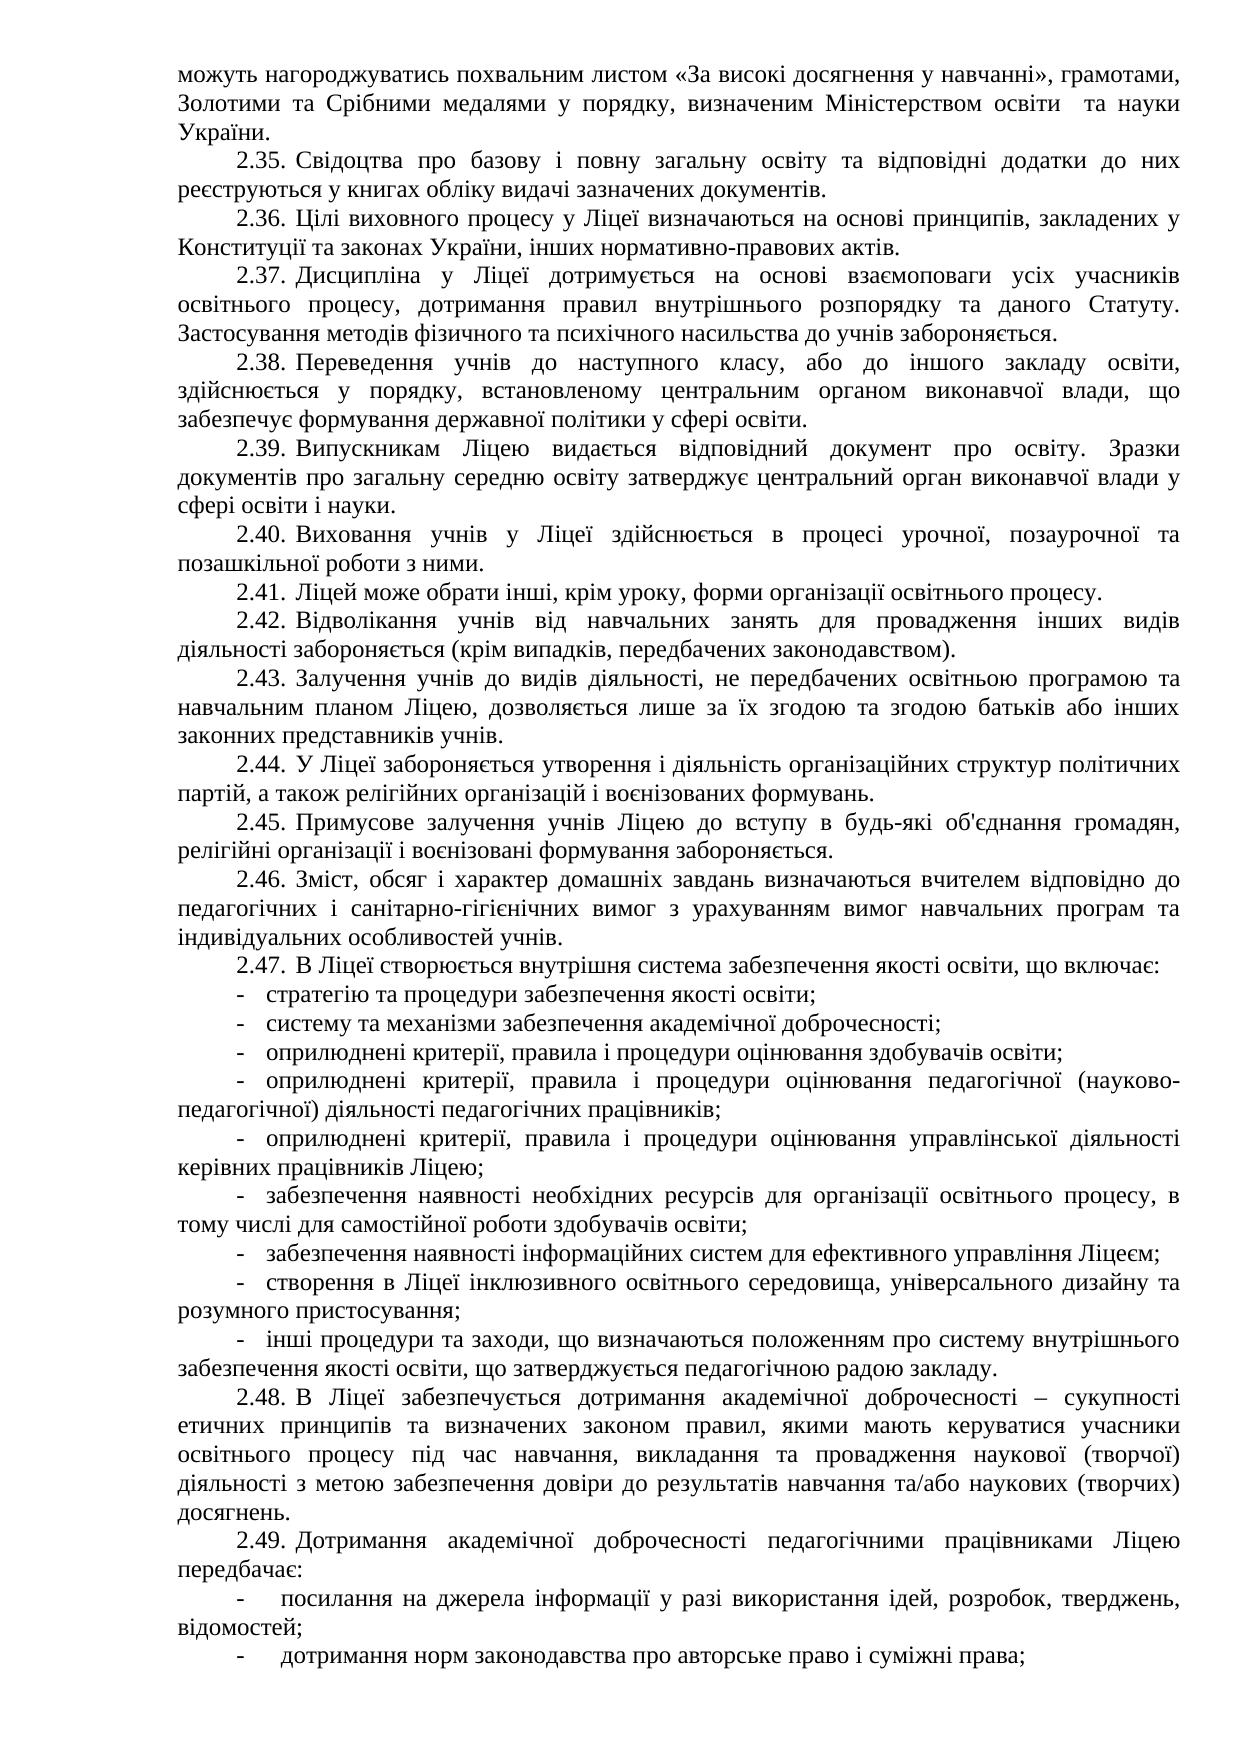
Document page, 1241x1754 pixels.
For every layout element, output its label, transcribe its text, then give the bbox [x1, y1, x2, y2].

text 2.38. Переведення учнів до наступного класу, або до іншого закладу освіти, здійснюється у порядку, встановленому центральним органом виконавчої влади, що забезпечує формування державної політики у сфері освіти. [177, 347, 1181, 433]
text 2.47. В Ліцеї створюється внутрішня система забезпечення якості освіти, що включає: [177, 950, 1181, 979]
text 2.45. Примусове залучення учнів Ліцею до вступу в будь-які об'єднання громадян, релігійні організації і воєнізовані формування забороняється. [177, 807, 1181, 864]
text 2.46. Зміст, обсяг і характер домашніх завдань визначаються вчителем відповідно до педагогічних і санітарно-гігієнічних вимог з урахуванням вимог навчальних програм та індивідуальних особливостей учнів. [177, 864, 1181, 950]
text - стратегію та процедури забезпечення якості освіти; [177, 979, 1181, 1008]
text 2.41. Ліцей може обрати інші, крім уроку, форми організації освітнього процесу. [177, 577, 1181, 605]
text 2.42. Відволікання учнів від навчальних занять для провадження інших видів діяльності забороняється (крім випадків, передбачених законодавством). [177, 605, 1181, 663]
text - оприлюднені критерії, правила і процедури оцінювання управлінської діяльності керівних працівників Ліцею; [177, 1123, 1181, 1180]
text - оприлюднені критерії, правила і процедури оцінювання здобувачів освіти; [177, 1037, 1181, 1065]
text - оприлюднені критерії, правила і процедури оцінювання педагогічної (науково-педагогічної) діяльності педагогічних працівників; [177, 1065, 1181, 1123]
text - забезпечення наявності необхідних ресурсів для організації освітнього процесу, в тому числі для самостійної роботи здобувачів освіти; [177, 1180, 1181, 1238]
text 2.43. Залучення учнів до видів діяльності, не передбачених освітньою програмою та навчальним планом Ліцею, дозволяється лише за їх згодою та згодою батьків або інших законних представників учнів. [177, 663, 1181, 749]
text 2.37. Дисципліна у Ліцеї дотримується на основі взаємоповаги усіх учасників освітнього процесу, дотримання правил внутрішнього розпорядку та даного Статуту. Застосування методів фізичного та психічного насильства до учнів забороняється. [177, 260, 1181, 347]
text 2.44. У Ліцеї забороняється утворення і діяльність організаційних структур політичних партій, а також релігійних організацій і воєнізованих формувань. [177, 749, 1181, 807]
text 2.39. Випускникам Ліцею видається відповідний документ про освіту. Зразки документів про загальну середню освіту затверджує центральний орган виконавчої влади у сфері освіти і науки. [177, 433, 1181, 519]
text - посилання на джерела інформації у разі використання ідей, розробок, тверджень, відомостей; [177, 1583, 1181, 1640]
text 2.49. Дотримання академічної доброчесності педагогічними працівниками Ліцею передбачає: [177, 1525, 1181, 1583]
text - систему та механізми забезпечення академічної доброчесності; [177, 1008, 1181, 1037]
text 2.36. Цілі виховного процесу у Ліцеї визначаються на основі принципів, закладених у Конституції та законах України, інших нормативно-правових актів. [177, 203, 1181, 260]
text - інші процедури та заходи, що визначаються положенням про систему внутрішнього забезпечення якості освіти, що затверджується педагогічною радою закладу. [177, 1324, 1181, 1382]
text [177, 59, 1181, 145]
text - дотримання норм законодавства про авторське право і суміжні права; [177, 1640, 1181, 1669]
text 2.48. В Ліцеї забезпечується дотримання академічної доброчесності – сукупності етичних принципів та визначених законом правил, якими мають керуватися учасники освітнього процесу під час навчання, викладання та провадження наукової (творчої) діяльності з метою забезпечення довіри до результатів навчання та/або наукових (творчих) досягнень. [177, 1382, 1181, 1525]
text - створення в Ліцеї інклюзивного освітнього середовища, універсального дизайну та розумного пристосування; [177, 1267, 1181, 1324]
text - забезпечення наявності інформаційних систем для ефективного управління Ліцеєм; [177, 1238, 1181, 1267]
text 2.35. Свідоцтва про базову і повну загальну освіту та відповідні додатки до них реєструються у книгах обліку видачі зазначених документів. [177, 145, 1181, 203]
text 2.40. Виховання учнів у Ліцеї здійснюється в процесі урочної, позаурочної та позашкільної роботи з ними. [177, 519, 1181, 577]
